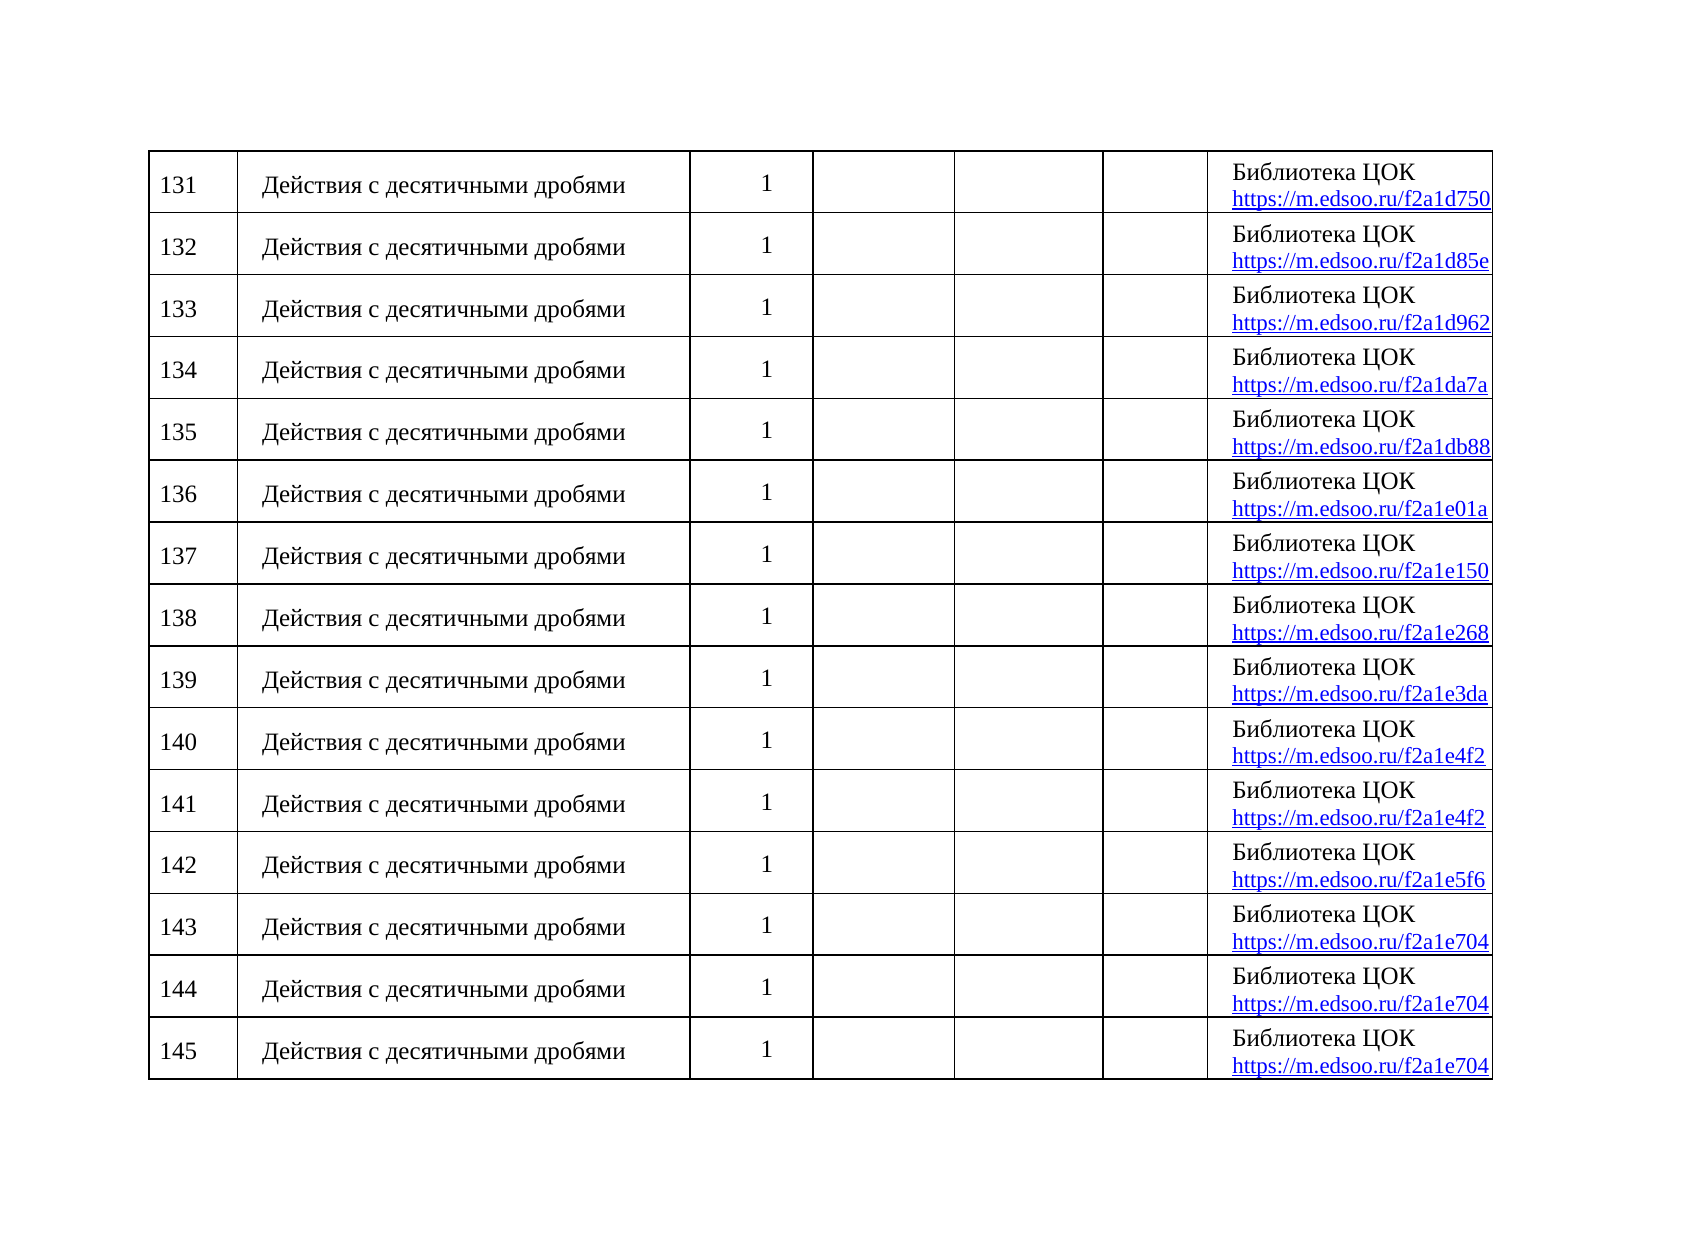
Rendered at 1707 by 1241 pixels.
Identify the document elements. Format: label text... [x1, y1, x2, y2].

table_cell [955, 647, 1102, 707]
table_cell Библиотека ЦОК https://m.edsoo.ru/f2a1e4f2 [1208, 708, 1492, 769]
table_cell 1 [691, 337, 812, 397]
table_cell [1104, 152, 1207, 212]
table_cell 1 [691, 832, 812, 892]
table_cell 142 [150, 832, 237, 892]
table_cell 1 [691, 1018, 812, 1078]
table_cell 1 [691, 399, 812, 459]
table_cell [1104, 832, 1207, 892]
table_cell [1104, 585, 1207, 645]
table_cell [955, 956, 1102, 1016]
table_cell [955, 213, 1102, 274]
table_cell Библиотека ЦОК https://m.edsoo.ru/f2a1e4f2 [1208, 770, 1492, 831]
table_cell 1 [691, 461, 812, 521]
table_cell 141 [150, 770, 237, 831]
table_cell [814, 1018, 954, 1078]
table_cell Библиотека ЦОК https://m.edsoo.ru/f2a1d750 [1208, 152, 1492, 212]
table_cell 139 [150, 647, 237, 707]
table_cell Действия с десятичными дробями [238, 647, 689, 707]
table_cell 137 [150, 523, 237, 583]
table_cell [814, 894, 954, 954]
table_cell 135 [150, 399, 237, 459]
table_cell Библиотека ЦОК https://m.edsoo.ru/f2a1e3da [1208, 647, 1492, 707]
table_cell Библиотека ЦОК https://m.edsoo.ru/f2a1db88 [1208, 399, 1492, 459]
table_cell Действия с десятичными дробями [238, 585, 689, 645]
table_cell 1 [691, 275, 812, 336]
table_cell [1104, 337, 1207, 397]
table_cell [955, 770, 1102, 831]
table_cell [814, 585, 954, 645]
table_cell Действия с десятичными дробями [238, 956, 689, 1016]
table_cell 143 [150, 894, 237, 954]
table_cell 1 [691, 770, 812, 831]
table_cell [814, 770, 954, 831]
table_cell Действия с десятичными дробями [238, 152, 689, 212]
table_cell [1104, 213, 1207, 274]
table_cell [814, 399, 954, 459]
table_cell [955, 708, 1102, 769]
table_cell Библиотека ЦОК https://m.edsoo.ru/f2a1d85e [1208, 213, 1492, 274]
table_cell Действия с десятичными дробями [238, 461, 689, 521]
table_cell Действия с десятичными дробями [238, 1018, 689, 1078]
table_cell 132 [150, 213, 237, 274]
table_cell 140 [150, 708, 237, 769]
table_cell [814, 461, 954, 521]
table_cell [814, 152, 954, 212]
table_cell [955, 832, 1102, 892]
table_cell 1 [691, 523, 812, 583]
table_cell [955, 523, 1102, 583]
table_cell Действия с десятичными дробями [238, 337, 689, 397]
table_cell [1104, 708, 1207, 769]
table_cell [1104, 956, 1207, 1016]
table_cell [1104, 275, 1207, 336]
table_cell 145 [150, 1018, 237, 1078]
table_cell [1104, 894, 1207, 954]
table_cell [955, 894, 1102, 954]
table_cell Библиотека ЦОК https://m.edsoo.ru/f2a1e704 [1208, 956, 1492, 1016]
table_cell [1104, 770, 1207, 831]
table_cell 1 [691, 585, 812, 645]
table_cell [1104, 461, 1207, 521]
table_cell [955, 152, 1102, 212]
table_cell [814, 647, 954, 707]
table_cell Библиотека ЦОК https://m.edsoo.ru/f2a1e5f6 [1208, 832, 1492, 892]
table_cell Библиотека ЦОК https://m.edsoo.ru/f2a1e01a [1208, 461, 1492, 521]
table_cell [814, 213, 954, 274]
table_cell [814, 832, 954, 892]
table_cell Действия с десятичными дробями [238, 832, 689, 892]
table_cell 1 [691, 647, 812, 707]
table_cell Действия с десятичными дробями [238, 708, 689, 769]
table_cell 144 [150, 956, 237, 1016]
table_cell Библиотека ЦОК https://m.edsoo.ru/f2a1e704 [1208, 894, 1492, 954]
table_cell 1 [691, 213, 812, 274]
table_cell Действия с десятичными дробями [238, 523, 689, 583]
table_cell Библиотека ЦОК https://m.edsoo.ru/f2a1e704 [1208, 1018, 1492, 1078]
table_cell 1 [691, 152, 812, 212]
table_cell Библиотека ЦОК https://m.edsoo.ru/f2a1e150 [1208, 523, 1492, 583]
table_cell [955, 337, 1102, 397]
table_cell [814, 523, 954, 583]
table_cell Библиотека ЦОК https://m.edsoo.ru/f2a1e268 [1208, 585, 1492, 645]
table_cell [955, 461, 1102, 521]
table_cell 133 [150, 275, 237, 336]
table_cell 136 [150, 461, 237, 521]
table_cell [814, 708, 954, 769]
table_cell 1 [691, 708, 812, 769]
table_cell 1 [691, 956, 812, 1016]
table_cell 134 [150, 337, 237, 397]
table_cell [814, 337, 954, 397]
table_cell [814, 275, 954, 336]
table_cell Действия с десятичными дробями [238, 894, 689, 954]
table_cell [1104, 523, 1207, 583]
table_cell Действия с десятичными дробями [238, 770, 689, 831]
table_cell Действия с десятичными дробями [238, 275, 689, 336]
table_cell [814, 956, 954, 1016]
table_cell [955, 275, 1102, 336]
table_cell Действия с десятичными дробями [238, 213, 689, 274]
table_cell Библиотека ЦОК https://m.edsoo.ru/f2a1da7a [1208, 337, 1492, 397]
table_cell Действия с десятичными дробями [238, 399, 689, 459]
table_cell [955, 399, 1102, 459]
table_cell 1 [691, 894, 812, 954]
table_cell [955, 1018, 1102, 1078]
table_cell Библиотека ЦОК https://m.edsoo.ru/f2a1d962 [1208, 275, 1492, 336]
table_cell [1104, 1018, 1207, 1078]
table_cell [1104, 647, 1207, 707]
table_cell 131 [150, 152, 237, 212]
table_cell 138 [150, 585, 237, 645]
table_cell [955, 585, 1102, 645]
table_cell [1104, 399, 1207, 459]
